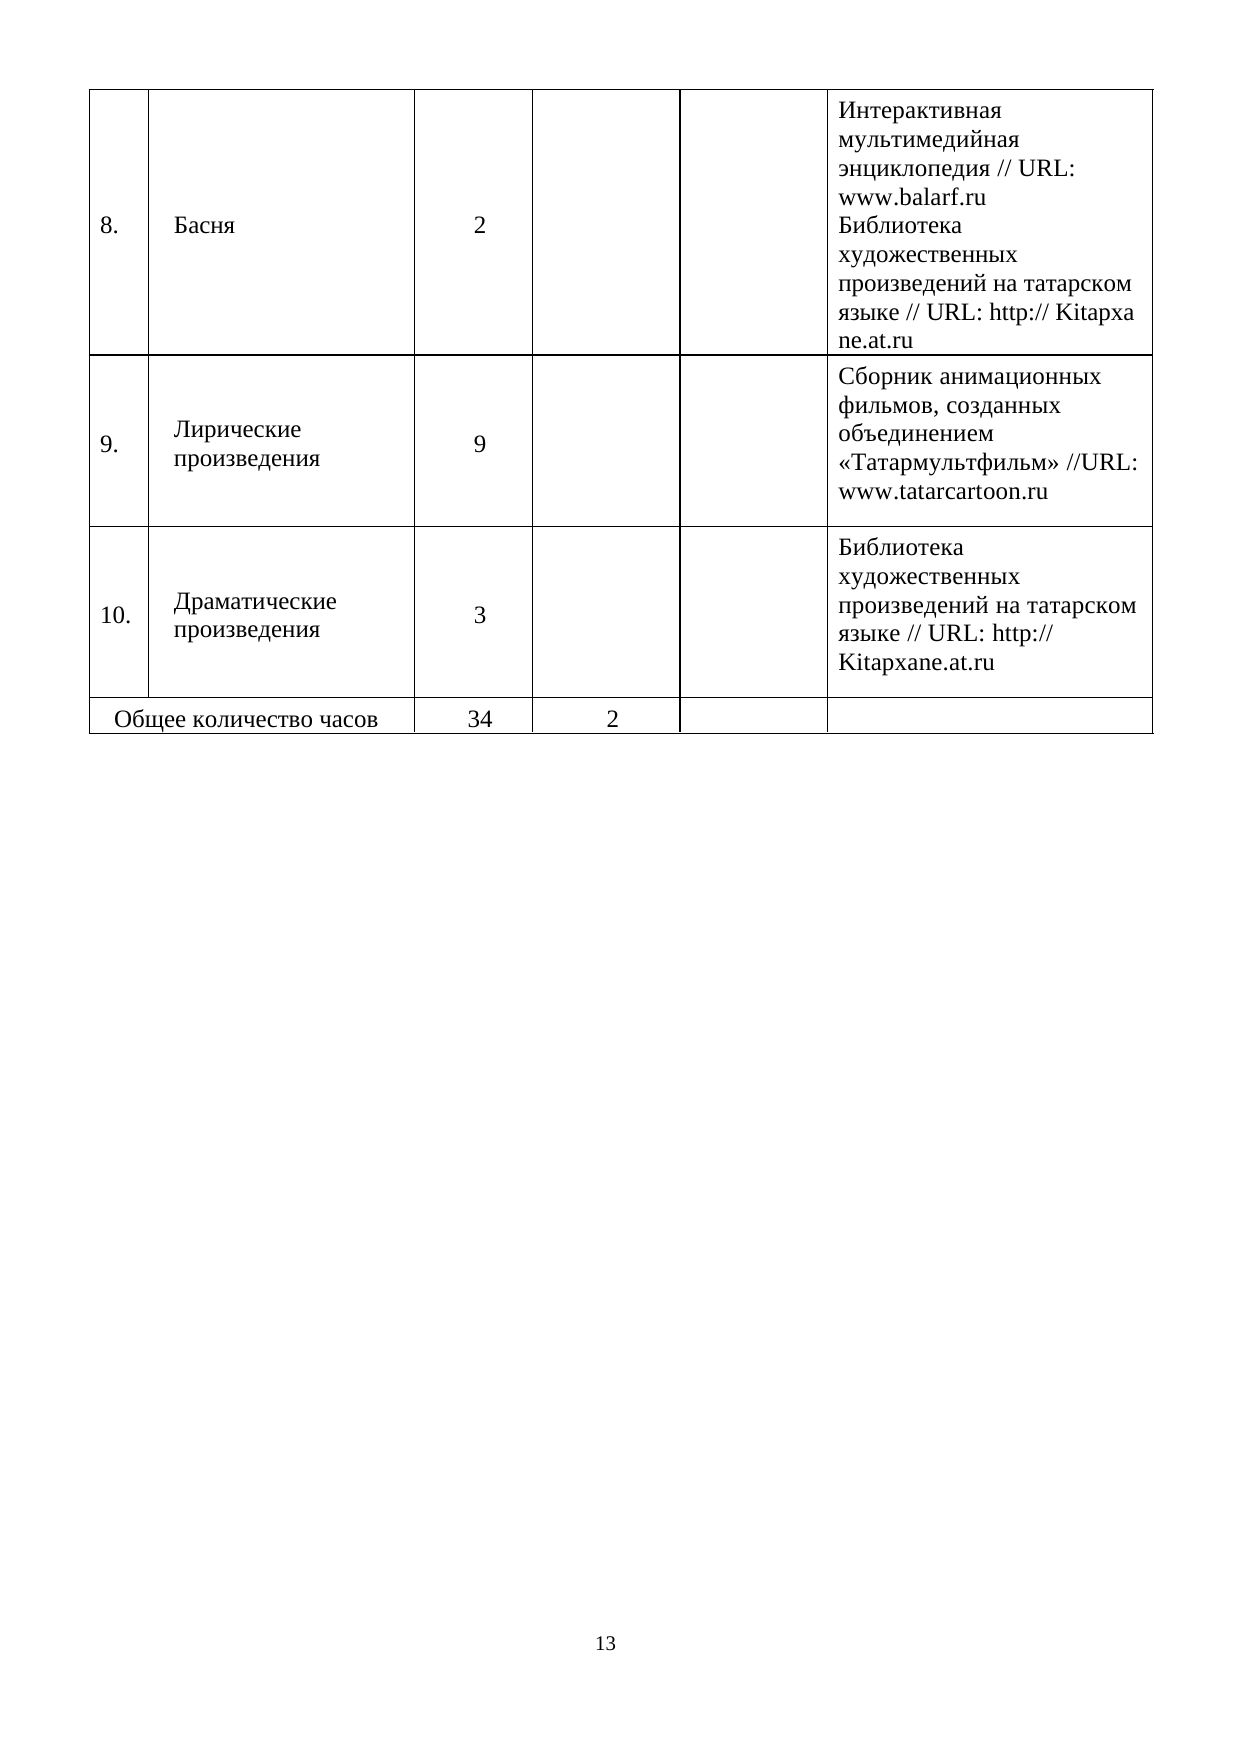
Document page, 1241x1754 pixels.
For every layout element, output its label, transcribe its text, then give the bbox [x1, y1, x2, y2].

table_cell [681, 698, 827, 732]
table_cell 34 [415, 698, 532, 732]
table_cell 3 [415, 527, 532, 697]
table_cell Басня [149, 90, 414, 354]
table_cell [533, 90, 679, 354]
table_cell [681, 527, 827, 697]
table_cell [681, 90, 827, 354]
table_cell 9 [415, 356, 532, 526]
table_cell [533, 356, 679, 526]
table_cell 2 [533, 698, 679, 732]
table_cell Интерактивная мультимедийная энциклопедия // URL: www.balarf.ru Библиотека художественных произведений на татарском языке // URL: http:// Kitapxane.at.ru [828, 90, 1152, 354]
table_cell [533, 527, 679, 697]
table_cell Общее количество часов [90, 698, 414, 732]
table_cell [681, 356, 827, 526]
table_cell Лирические произведения [149, 356, 414, 526]
table_cell Сборник анимационных фильмов, созданных объединением «Татармультфильм» //URL: www.tatarcartoon.ru [828, 356, 1152, 526]
table_cell Драматические произведения [149, 527, 414, 697]
table_cell 9. [90, 356, 148, 526]
table_cell Библиотека художественных произведений на татарском языке // URL: http:// Kitapxane.at.ru [828, 527, 1152, 697]
table_cell 2 [415, 90, 532, 354]
table_cell 10. [90, 527, 148, 697]
table_cell 8. [90, 90, 148, 354]
table_cell [828, 698, 1152, 732]
